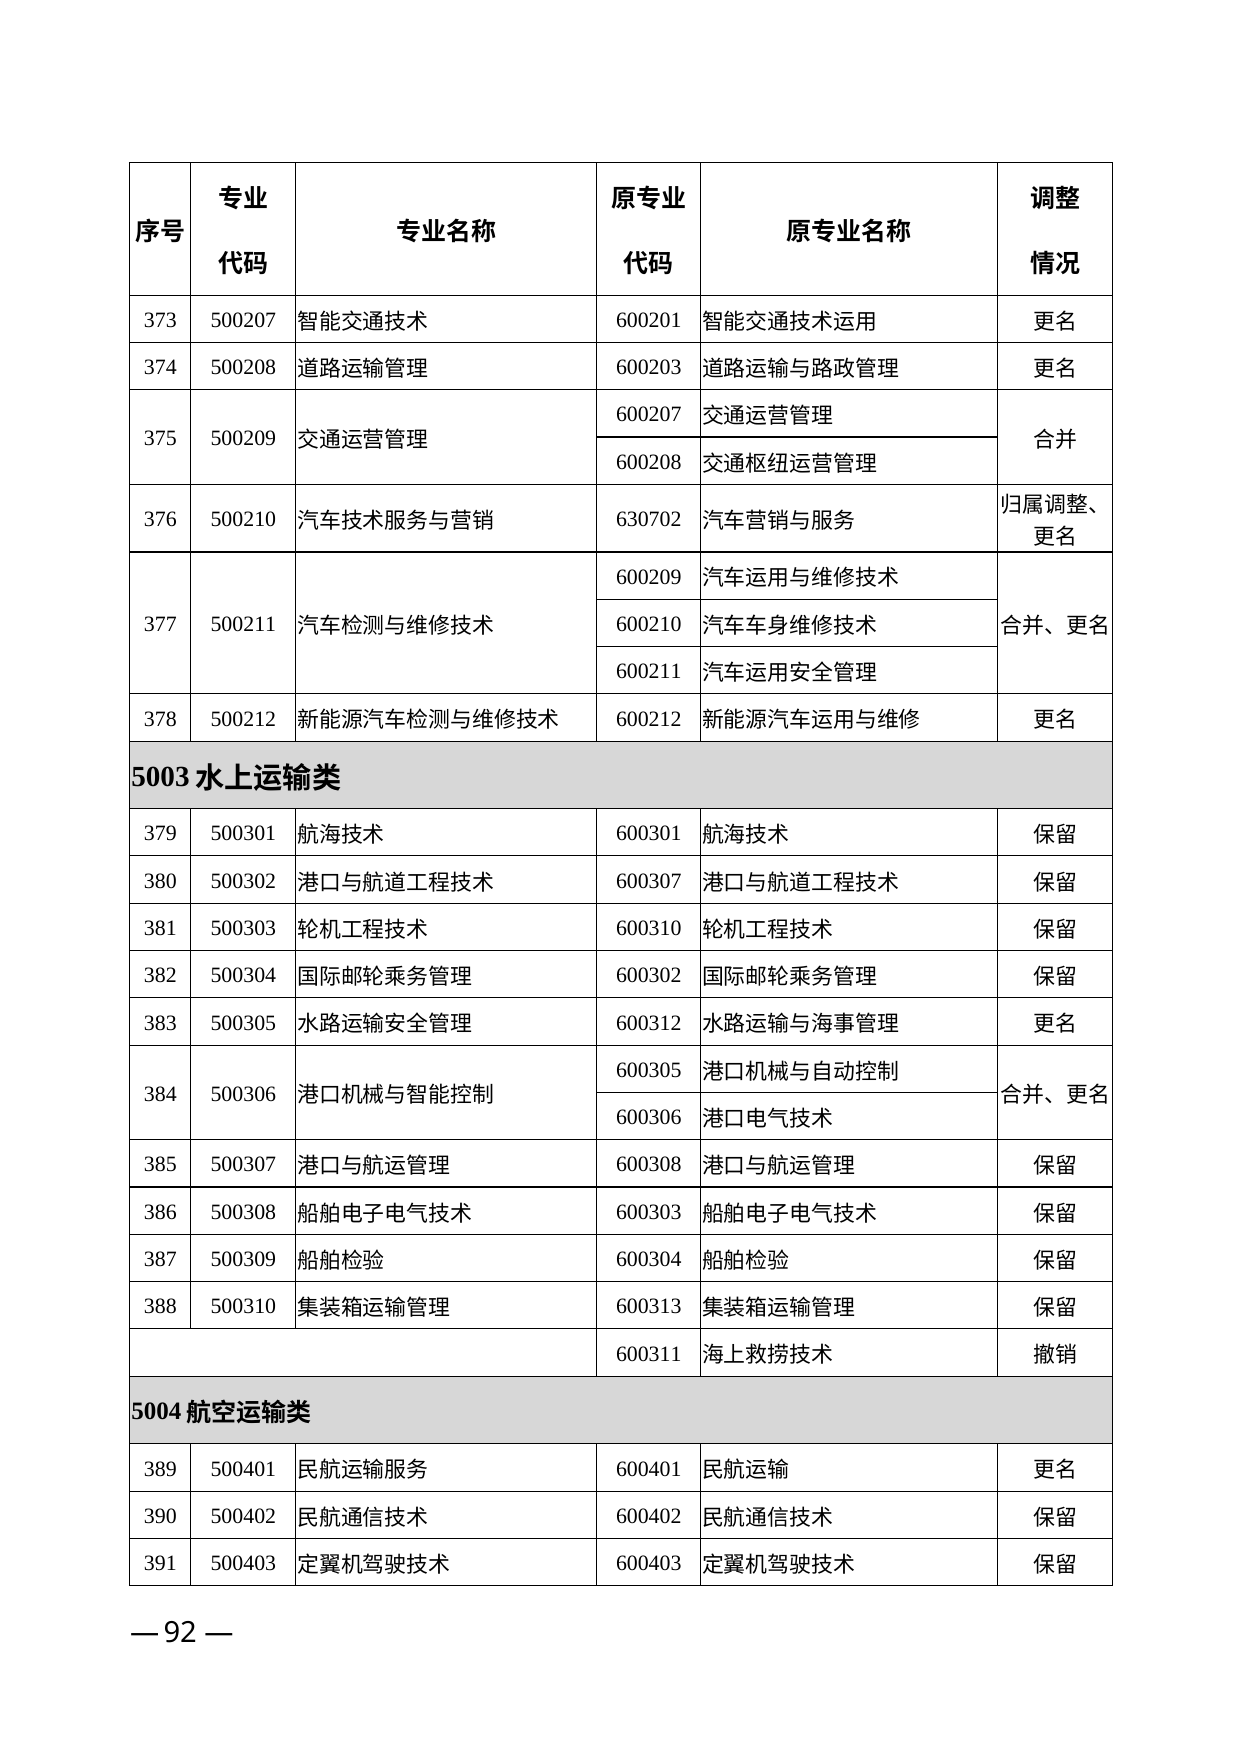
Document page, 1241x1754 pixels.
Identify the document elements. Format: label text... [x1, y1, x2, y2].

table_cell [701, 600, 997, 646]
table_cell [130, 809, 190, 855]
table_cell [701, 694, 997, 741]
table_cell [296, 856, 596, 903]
table_header 调整 情况 [998, 163, 1112, 294]
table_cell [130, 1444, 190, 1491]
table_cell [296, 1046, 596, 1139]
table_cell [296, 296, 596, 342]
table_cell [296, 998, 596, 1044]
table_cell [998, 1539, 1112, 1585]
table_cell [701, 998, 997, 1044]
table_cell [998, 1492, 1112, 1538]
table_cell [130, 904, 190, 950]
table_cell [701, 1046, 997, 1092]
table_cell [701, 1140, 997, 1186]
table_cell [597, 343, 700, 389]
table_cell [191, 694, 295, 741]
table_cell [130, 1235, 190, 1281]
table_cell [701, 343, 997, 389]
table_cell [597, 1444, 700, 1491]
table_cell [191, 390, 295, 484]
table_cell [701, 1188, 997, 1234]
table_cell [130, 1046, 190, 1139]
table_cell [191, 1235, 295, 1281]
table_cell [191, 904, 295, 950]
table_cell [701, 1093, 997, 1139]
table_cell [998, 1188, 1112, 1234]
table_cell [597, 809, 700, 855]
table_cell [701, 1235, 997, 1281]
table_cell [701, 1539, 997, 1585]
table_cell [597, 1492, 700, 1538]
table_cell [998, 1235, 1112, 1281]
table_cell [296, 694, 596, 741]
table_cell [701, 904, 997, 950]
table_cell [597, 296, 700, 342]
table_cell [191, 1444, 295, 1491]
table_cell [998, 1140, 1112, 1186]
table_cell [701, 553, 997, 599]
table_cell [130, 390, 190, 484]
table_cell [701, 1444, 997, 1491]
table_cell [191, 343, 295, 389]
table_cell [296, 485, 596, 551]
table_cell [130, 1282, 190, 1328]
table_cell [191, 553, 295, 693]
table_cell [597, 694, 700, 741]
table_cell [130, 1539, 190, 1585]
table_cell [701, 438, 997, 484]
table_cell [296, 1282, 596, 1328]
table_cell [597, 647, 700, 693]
table_header 专业 代码 [191, 163, 295, 294]
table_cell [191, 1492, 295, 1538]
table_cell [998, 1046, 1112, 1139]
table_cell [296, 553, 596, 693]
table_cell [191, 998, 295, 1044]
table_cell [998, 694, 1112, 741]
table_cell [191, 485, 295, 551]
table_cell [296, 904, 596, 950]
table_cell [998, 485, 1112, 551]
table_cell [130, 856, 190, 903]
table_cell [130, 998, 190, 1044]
table_header 原专业 代码 [597, 163, 700, 294]
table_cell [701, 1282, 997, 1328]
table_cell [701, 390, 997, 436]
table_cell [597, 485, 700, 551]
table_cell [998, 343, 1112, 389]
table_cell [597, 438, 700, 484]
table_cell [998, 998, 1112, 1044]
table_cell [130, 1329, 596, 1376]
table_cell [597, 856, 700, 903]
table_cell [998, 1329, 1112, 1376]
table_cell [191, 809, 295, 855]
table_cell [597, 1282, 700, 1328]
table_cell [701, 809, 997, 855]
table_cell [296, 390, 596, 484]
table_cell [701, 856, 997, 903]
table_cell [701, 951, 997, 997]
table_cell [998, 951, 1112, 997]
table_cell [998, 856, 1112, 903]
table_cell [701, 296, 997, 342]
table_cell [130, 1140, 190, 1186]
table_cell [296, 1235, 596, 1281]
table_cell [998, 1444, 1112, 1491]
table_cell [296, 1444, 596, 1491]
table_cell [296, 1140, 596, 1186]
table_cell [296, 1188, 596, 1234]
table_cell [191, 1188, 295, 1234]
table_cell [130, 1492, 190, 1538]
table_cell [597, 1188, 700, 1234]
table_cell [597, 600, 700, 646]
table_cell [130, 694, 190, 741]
table_header 序号 [130, 163, 190, 294]
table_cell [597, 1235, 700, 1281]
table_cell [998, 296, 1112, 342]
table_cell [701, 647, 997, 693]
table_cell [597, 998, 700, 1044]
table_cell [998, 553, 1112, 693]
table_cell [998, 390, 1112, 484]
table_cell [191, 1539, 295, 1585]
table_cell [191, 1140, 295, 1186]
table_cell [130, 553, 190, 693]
table_header 原专业名称 [701, 163, 997, 294]
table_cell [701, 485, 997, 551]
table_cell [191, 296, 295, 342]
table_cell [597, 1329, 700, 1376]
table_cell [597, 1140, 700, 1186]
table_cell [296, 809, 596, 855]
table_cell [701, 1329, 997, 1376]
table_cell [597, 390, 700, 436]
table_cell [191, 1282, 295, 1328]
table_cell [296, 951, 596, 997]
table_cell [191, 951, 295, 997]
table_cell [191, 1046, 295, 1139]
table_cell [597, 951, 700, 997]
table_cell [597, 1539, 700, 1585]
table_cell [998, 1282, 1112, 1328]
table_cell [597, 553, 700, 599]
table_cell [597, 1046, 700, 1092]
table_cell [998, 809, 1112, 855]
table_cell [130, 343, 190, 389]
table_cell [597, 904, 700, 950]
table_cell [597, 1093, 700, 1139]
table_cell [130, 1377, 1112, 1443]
table_header 专业名称 [296, 163, 596, 294]
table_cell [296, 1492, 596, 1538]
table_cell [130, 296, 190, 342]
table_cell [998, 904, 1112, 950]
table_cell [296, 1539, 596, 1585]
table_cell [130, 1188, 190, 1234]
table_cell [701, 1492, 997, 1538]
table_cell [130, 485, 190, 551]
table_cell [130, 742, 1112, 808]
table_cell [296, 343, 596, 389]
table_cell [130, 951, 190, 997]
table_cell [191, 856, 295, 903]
